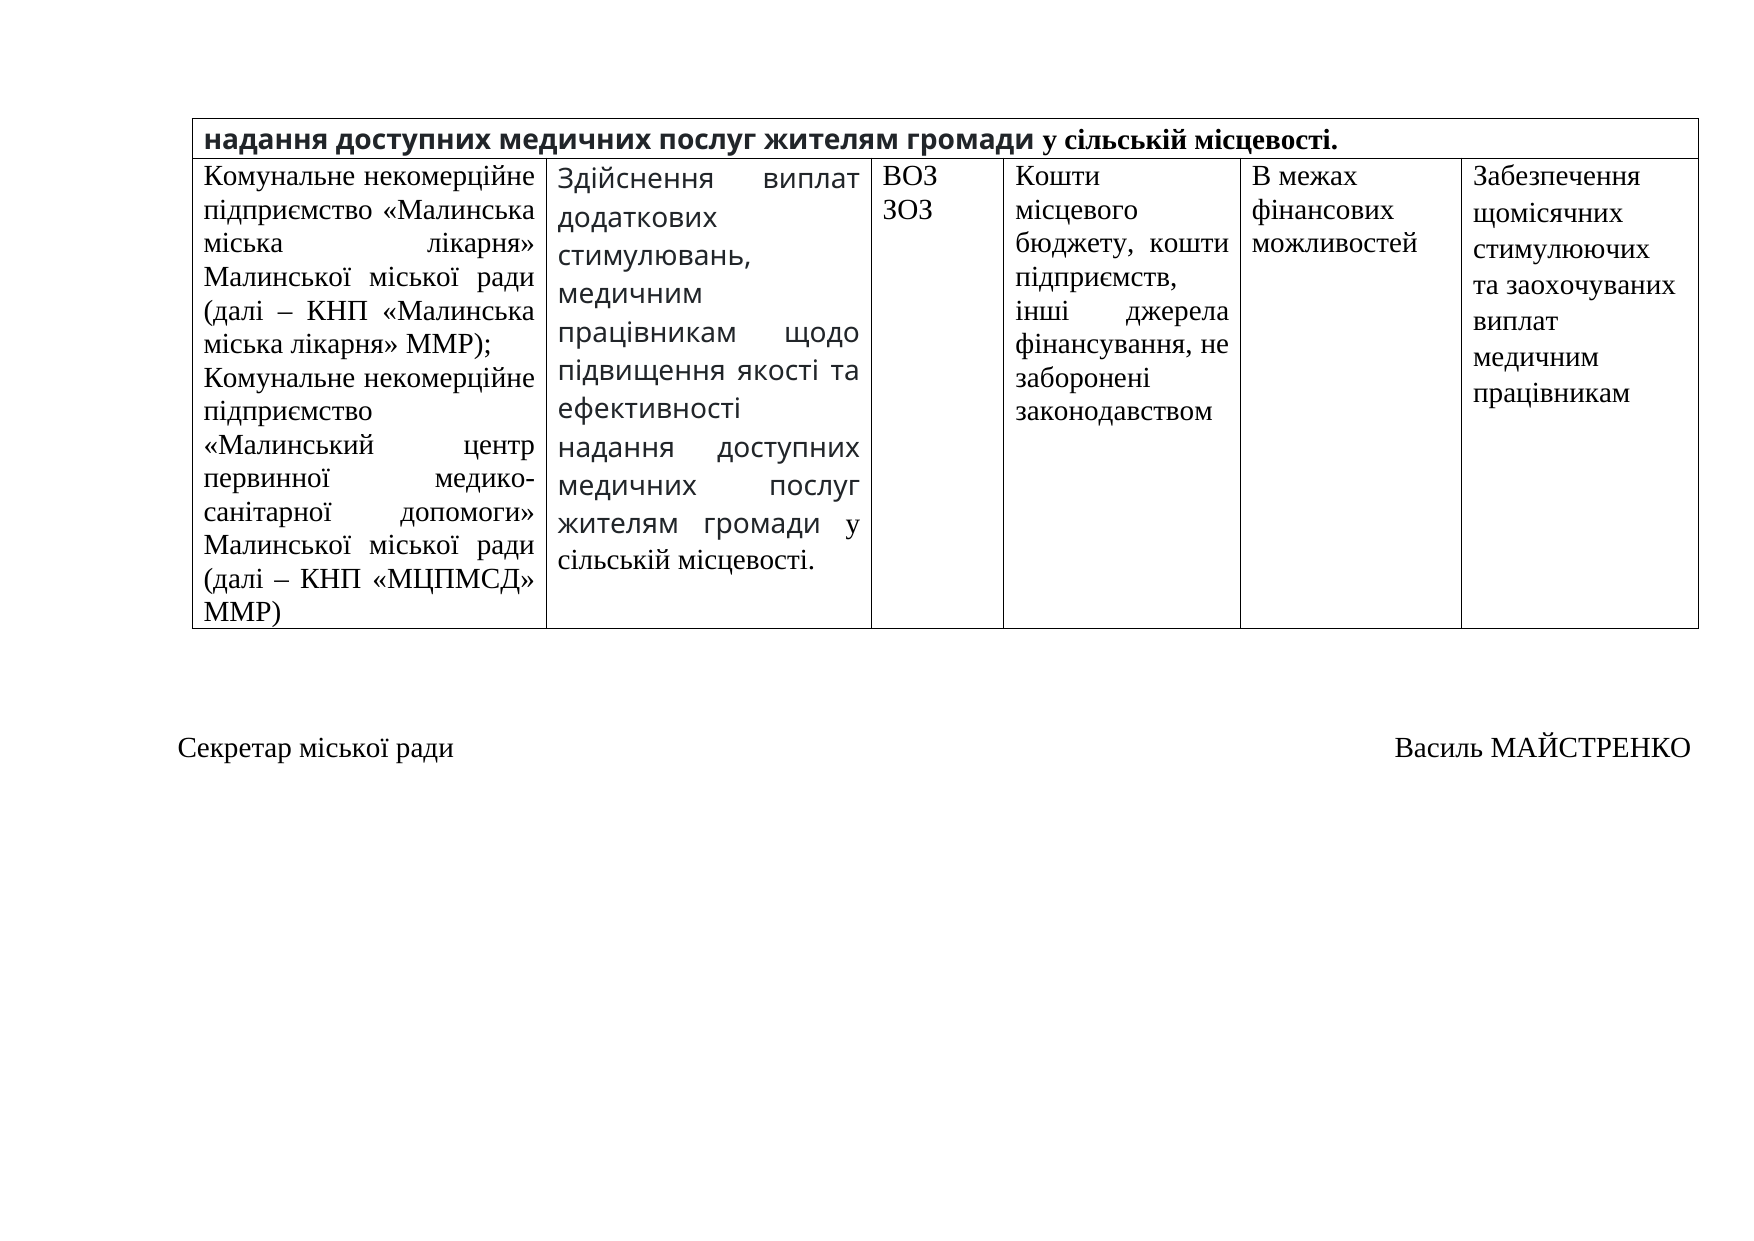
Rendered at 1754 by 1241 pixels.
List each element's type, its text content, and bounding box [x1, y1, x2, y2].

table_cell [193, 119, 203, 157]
table_cell Комунальне некомерційне підприємство «Малинська міська лікарня» Малинської міської ради (далі – КНП «Малинська міська лікарня» ММР); Комунальне некомерційне підприємство «Малинський центр первинної медико-санітарної допомоги» Малинської міської ради (далі – КНП «МЦПМСД» ММР) [193, 159, 546, 628]
text Секретар міської ради Василь МАЙСТРЕНКО [177, 730, 1695, 763]
table_cell В межах фінансових можливостей [1241, 159, 1461, 628]
table_cell Забезпечення щомісячних стимулюючих та заохочуваних виплат медичним працівникам [1462, 159, 1698, 628]
table_cell Здійснення виплат додаткових стимулювань, медичним працівникам щодо підвищення якості та ефективності надання доступних медичних послуг жителям громади у сільській місцевості. [547, 159, 871, 628]
table_cell ВОЗ ЗОЗ [872, 159, 1003, 628]
table_cell Кошти місцевого бюджету, кошти підприємств, інші джерела фінансування, не заборонені законодавством [1004, 159, 1240, 628]
